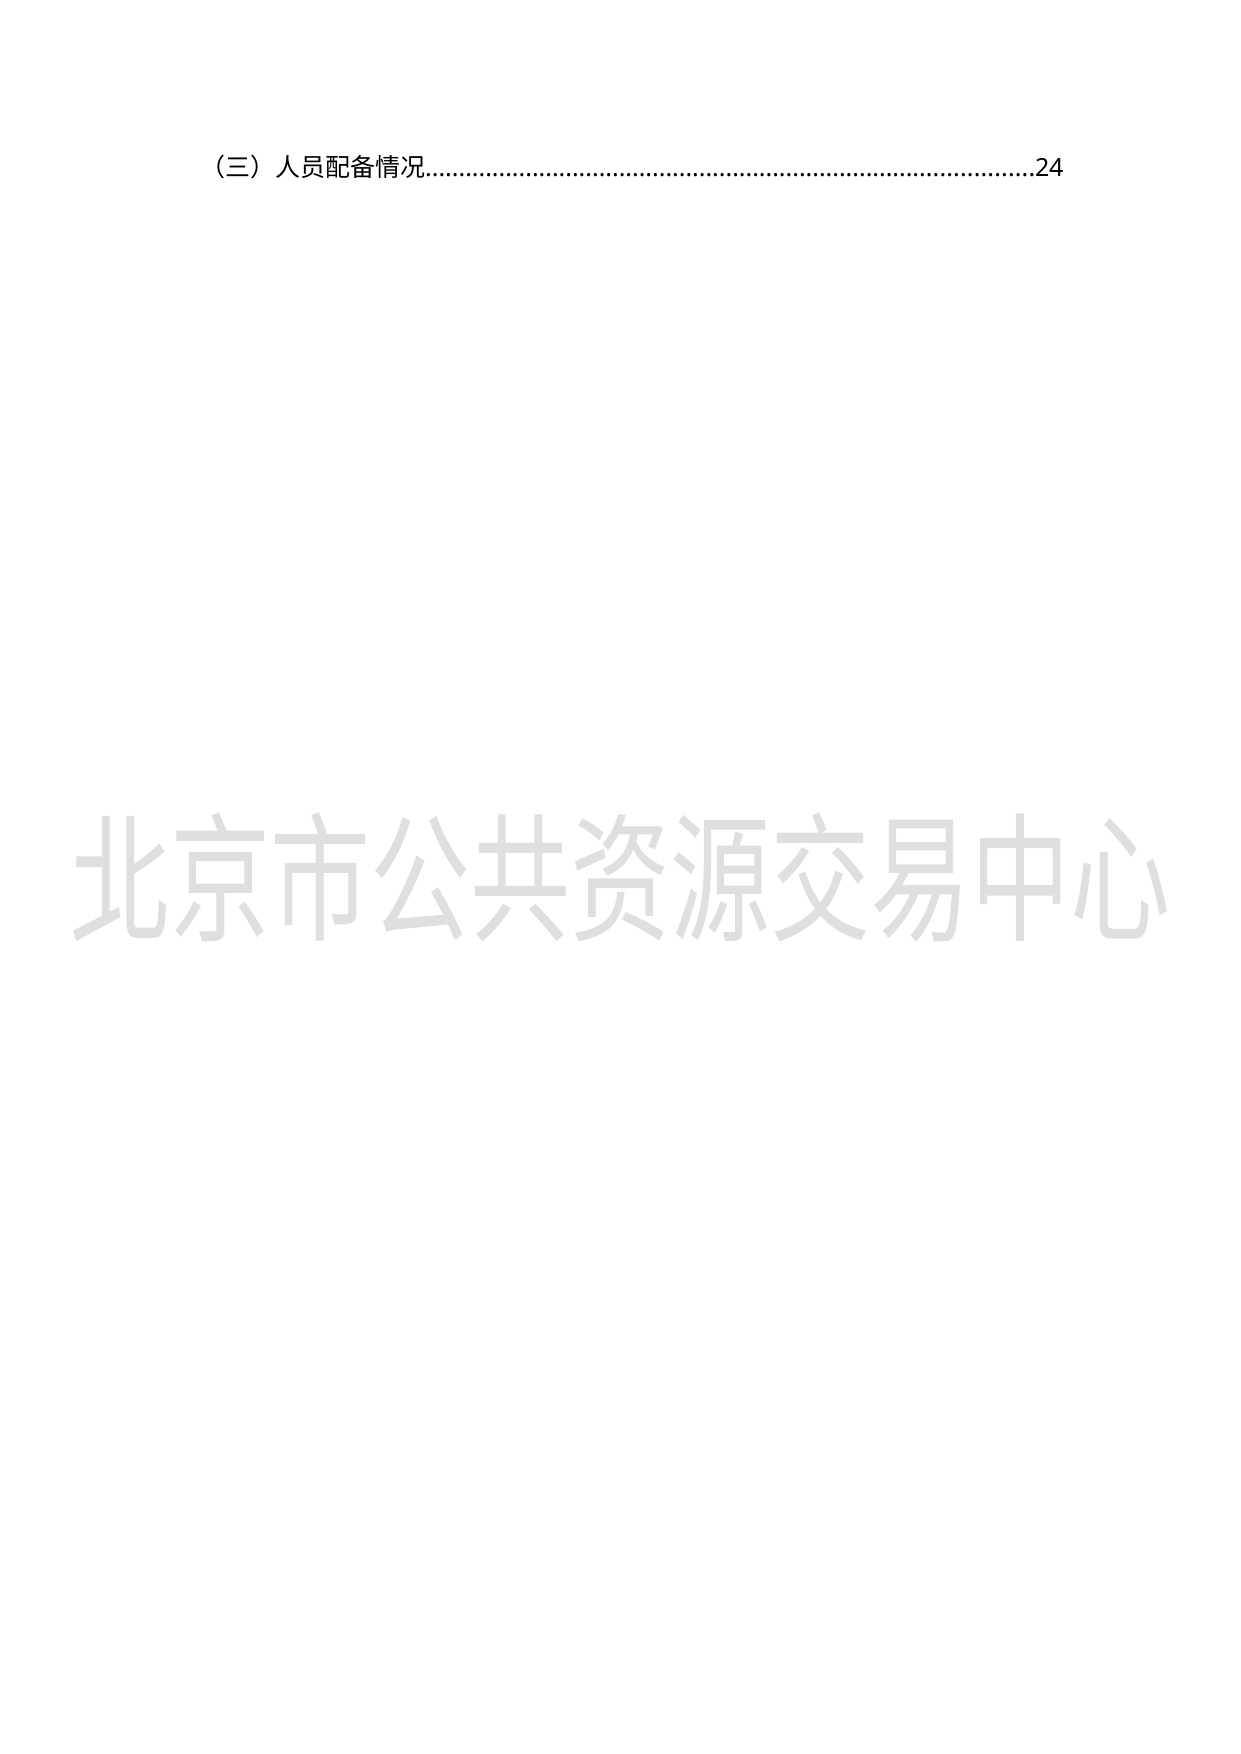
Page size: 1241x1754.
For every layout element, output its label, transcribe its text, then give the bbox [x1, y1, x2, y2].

text （三）人员配备情况 24 [200, 148, 1063, 184]
